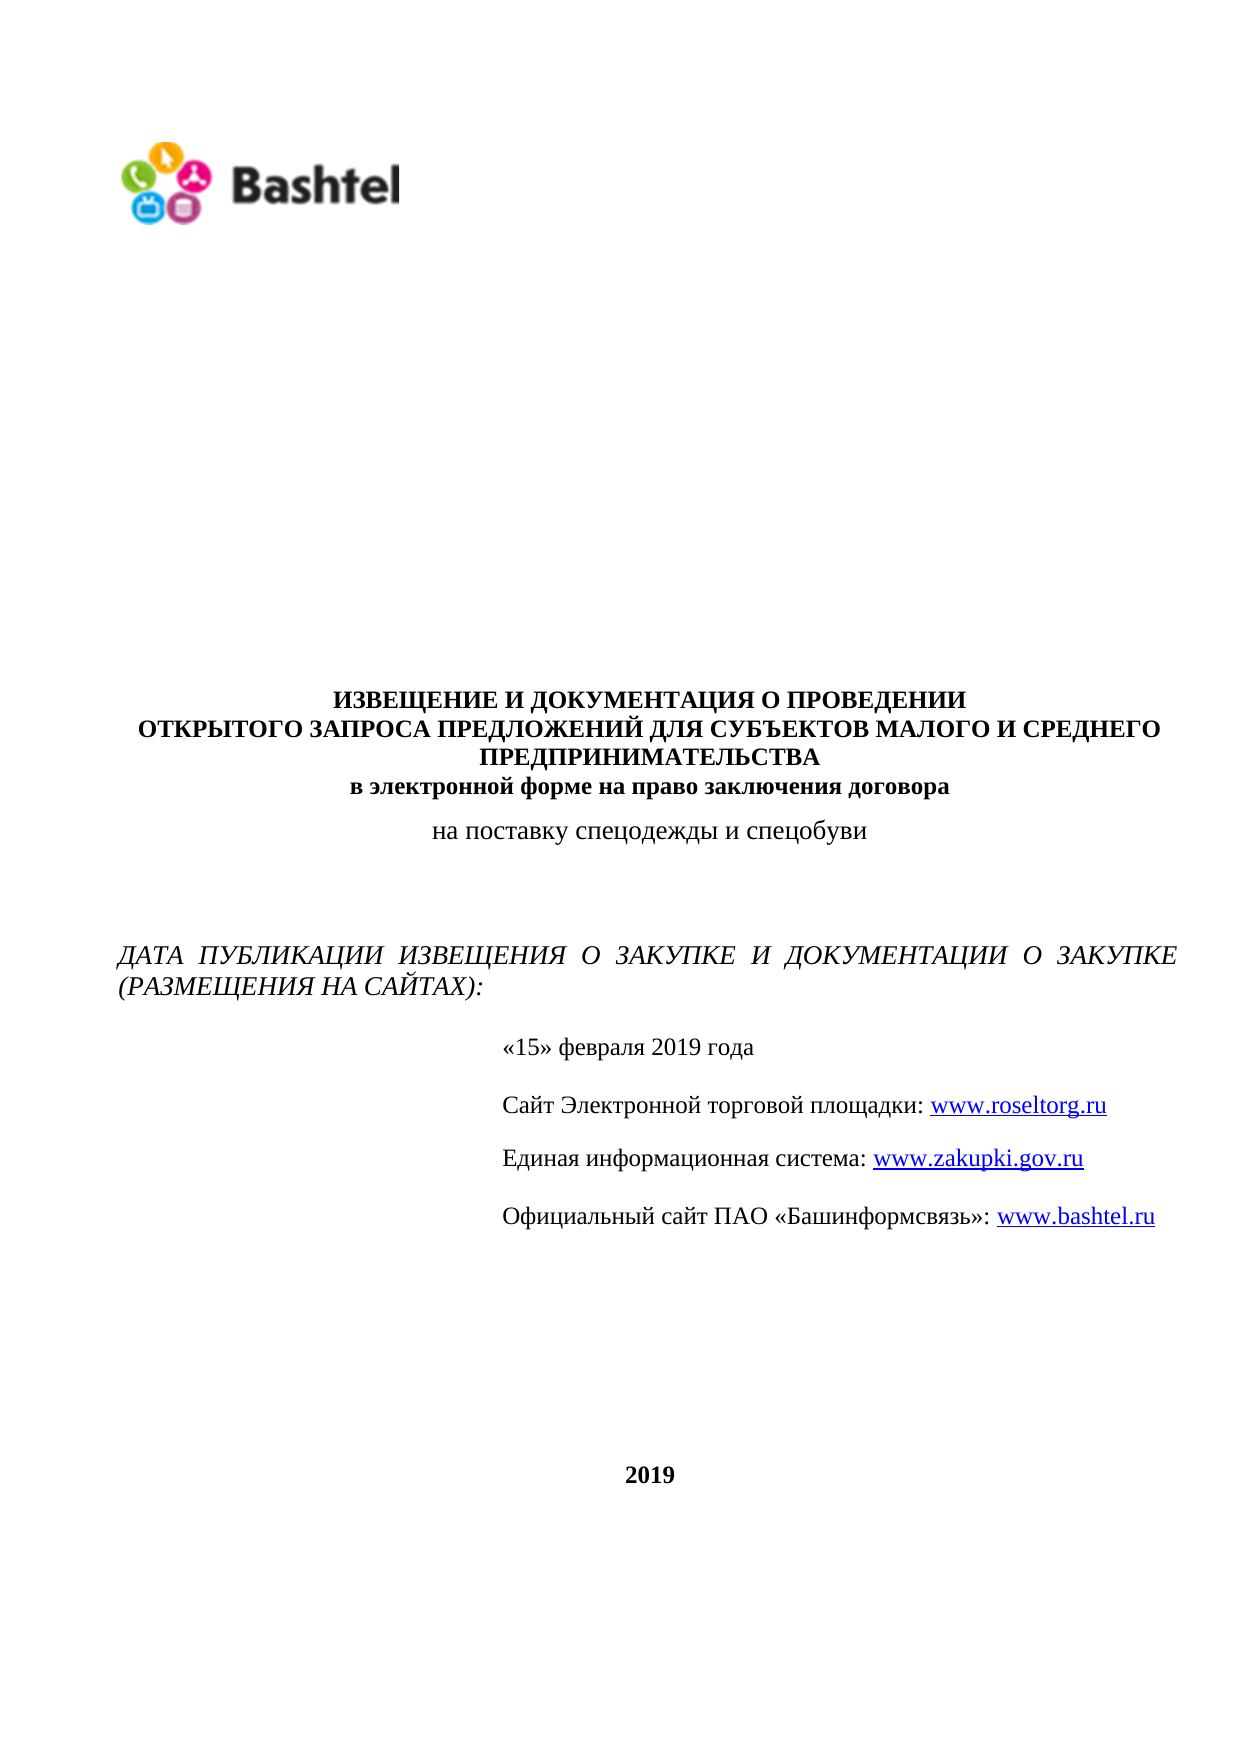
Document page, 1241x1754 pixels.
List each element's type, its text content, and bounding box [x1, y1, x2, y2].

text Единая информационная система: www.zakupki.gov.ru [502, 1143, 1181, 1172]
text ДАТА ПУБЛИКАЦИИ ИЗВЕЩЕНИЯ О ЗАКУПКЕ И ДОКУМЕНТАЦИИ О ЗАКУПКЕ (РАЗМЕЩЕНИЯ НА САЙТАХ): [118, 939, 1181, 1001]
text ОТКРЫТОГО ЗАПРОСА ПРЕДЛОЖЕНИЙ ДЛЯ СУБЪЕКТОВ МАЛОГО И СРЕДНЕГО ПРЕДПРИНИМАТЕЛЬСТВА [118, 714, 1181, 771]
text на поставку спецодежды и спецобуви [118, 814, 1181, 845]
text 2019 [118, 1460, 1181, 1488]
text Официальный сайт ПАО «Башинформсвязь»: www.bashtel.ru [502, 1201, 1181, 1230]
text «15» февраля 2019 года [502, 1032, 1181, 1061]
text Сайт Электронной торговой площадки: www.roseltorg.ru [502, 1090, 1181, 1118]
text в электронной форме на право заключения договора [118, 771, 1181, 800]
picture [121, 142, 400, 225]
text ИЗВЕЩЕНИЕ И ДОКУМЕНТАЦИЯ О ПРОВЕДЕНИИ [118, 685, 1181, 714]
